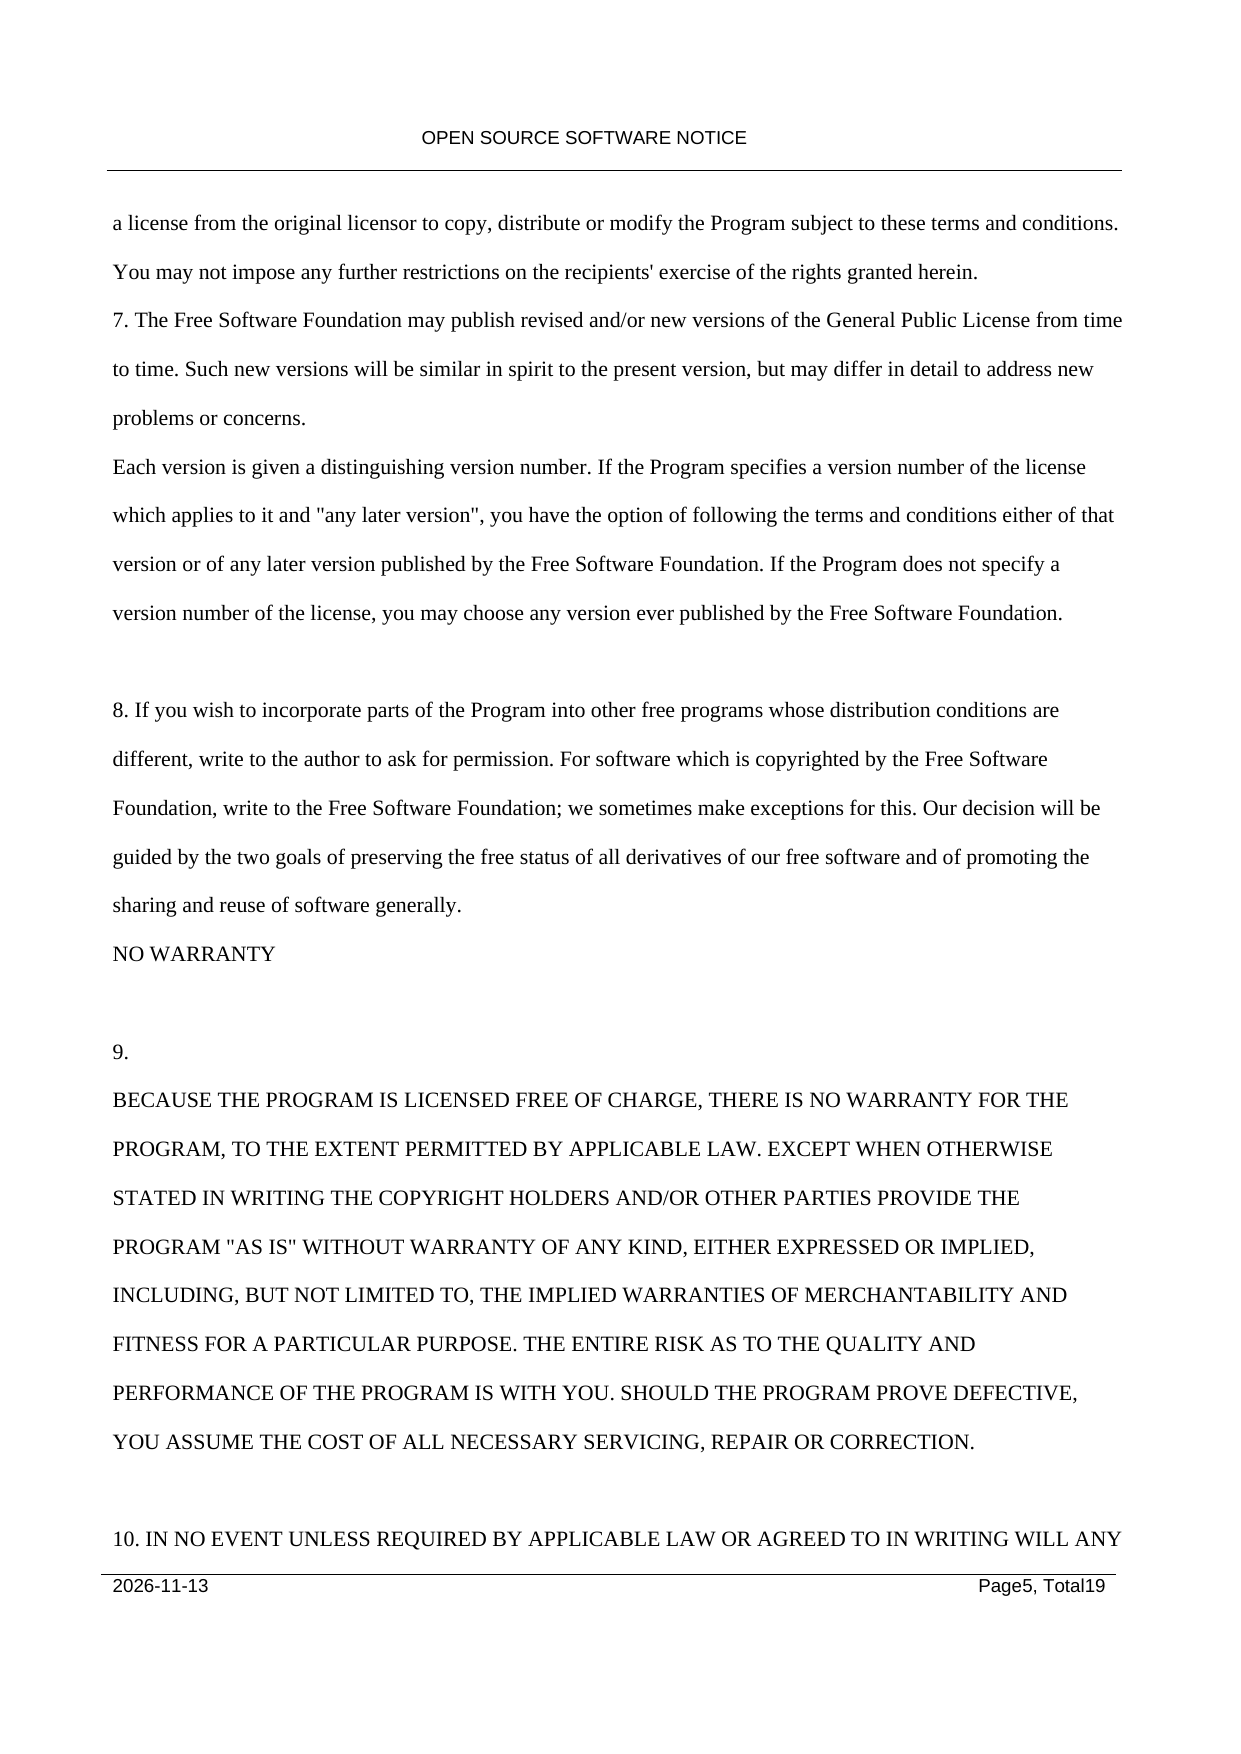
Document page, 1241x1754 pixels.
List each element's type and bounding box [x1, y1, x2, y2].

text [112, 206, 1128, 1555]
